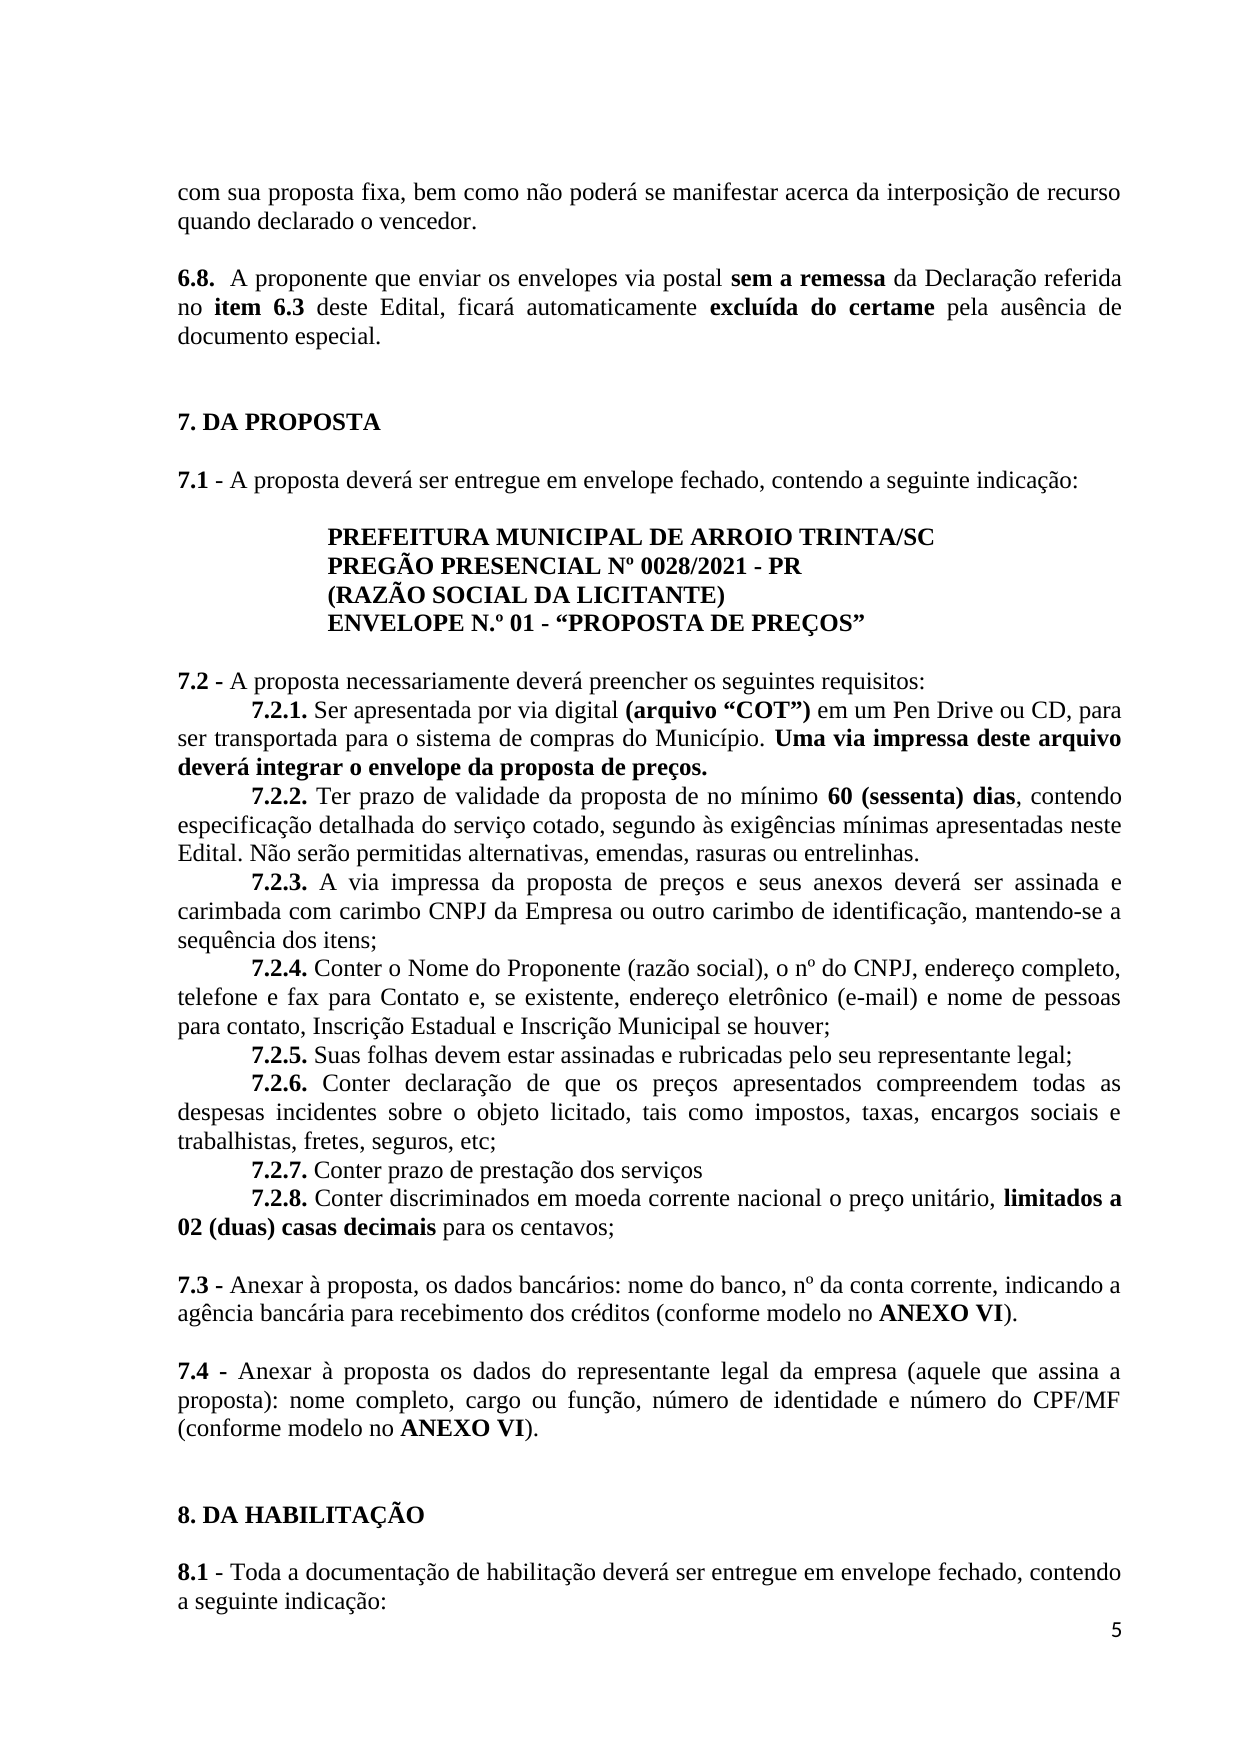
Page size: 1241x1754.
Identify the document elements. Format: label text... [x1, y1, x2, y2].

text 7.2.5. Suas folhas devem estar assinadas e rubricadas pelo seu representante legal; [177, 1040, 1122, 1068]
text (RAZÃO SOCIAL DA LICITANTE) [177, 580, 1122, 608]
text ENVELOPE N.º 01 - “PROPOSTA DE PREÇOS” [177, 608, 1122, 637]
text 8.1 - Toda a documentação de habilitação deverá ser entregue em envelope fechado, contendo a seguinte indicação: [177, 1557, 1122, 1615]
text 7.2.7. Conter prazo de prestação dos serviços [177, 1155, 1122, 1183]
text 7. DA PROPOSTA [177, 407, 1122, 436]
text 7.2.3. A via impressa da proposta de preços e seus anexos deverá ser assinada e carimbada com carimbo CNPJ da Empresa ou outro carimbo de identificação, mantendo-se a sequência dos itens; [177, 867, 1122, 953]
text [177, 177, 1122, 235]
text 6.8. A proponente que enviar os envelopes via postal sem a remessa da Declaração referida no item 6.3 deste Edital, ficará automaticamente excluída do certame pela ausência de documento especial. [177, 263, 1122, 350]
text 7.2.4. Conter o Nome do Proponente (razão social), o nº do CNPJ, endereço completo, telefone e fax para Contato e, se existente, endereço eletrônico (e-mail) e nome de pessoas para contato, Inscrição Estadual e Inscrição Municipal se houver; [177, 953, 1122, 1040]
text 7.2 - A proposta necessariamente deverá preencher os seguintes requisitos: [177, 666, 1122, 695]
text PREGÃO PRESENCIAL Nº 0028/2021 - PR [177, 551, 1122, 580]
text 7.2.6. Conter declaração de que os preços apresentados compreendem todas as despesas incidentes sobre o objeto licitado, tais como impostos, taxas, encargos sociais e trabalhistas, fretes, seguros, etc; [177, 1068, 1122, 1155]
text 7.2.1. Ser apresentada por via digital (arquivo “COT”) em um Pen Drive ou CD, para ser transportada para o sistema de compras do Município. Uma via impressa deste arquivo deverá integrar o envelope da proposta de preços. [177, 695, 1122, 781]
text 7.2.8. Conter discriminados em moeda corrente nacional o preço unitário, limitados a 02 (duas) casas decimais para os centavos; [177, 1183, 1122, 1241]
text 7.1 - A proposta deverá ser entregue em envelope fechado, contendo a seguinte indicação: [177, 465, 1122, 493]
text 8. DA HABILITAÇÃO [177, 1500, 1122, 1528]
text 7.2.2. Ter prazo de validade da proposta de no mínimo 60 (sessenta) dias, contendo especificação detalhada do serviço cotado, segundo às exigências mínimas apresentadas neste Edital. Não serão permitidas alternativas, emendas, rasuras ou entrelinhas. [177, 781, 1122, 867]
text 7.3 - Anexar à proposta, os dados bancários: nome do banco, nº da conta corrente, indicando a agência bancária para recebimento dos créditos (conforme modelo no ANEXO VI). [177, 1270, 1122, 1327]
text PREFEITURA MUNICIPAL DE ARROIO TRINTA/SC [177, 522, 1122, 551]
text 7.4 - Anexar à proposta os dados do representante legal da empresa (aquele que assina a proposta): nome completo, cargo ou função, número de identidade e número do CPF/MF (conforme modelo no ANEXO VI). [177, 1356, 1122, 1442]
